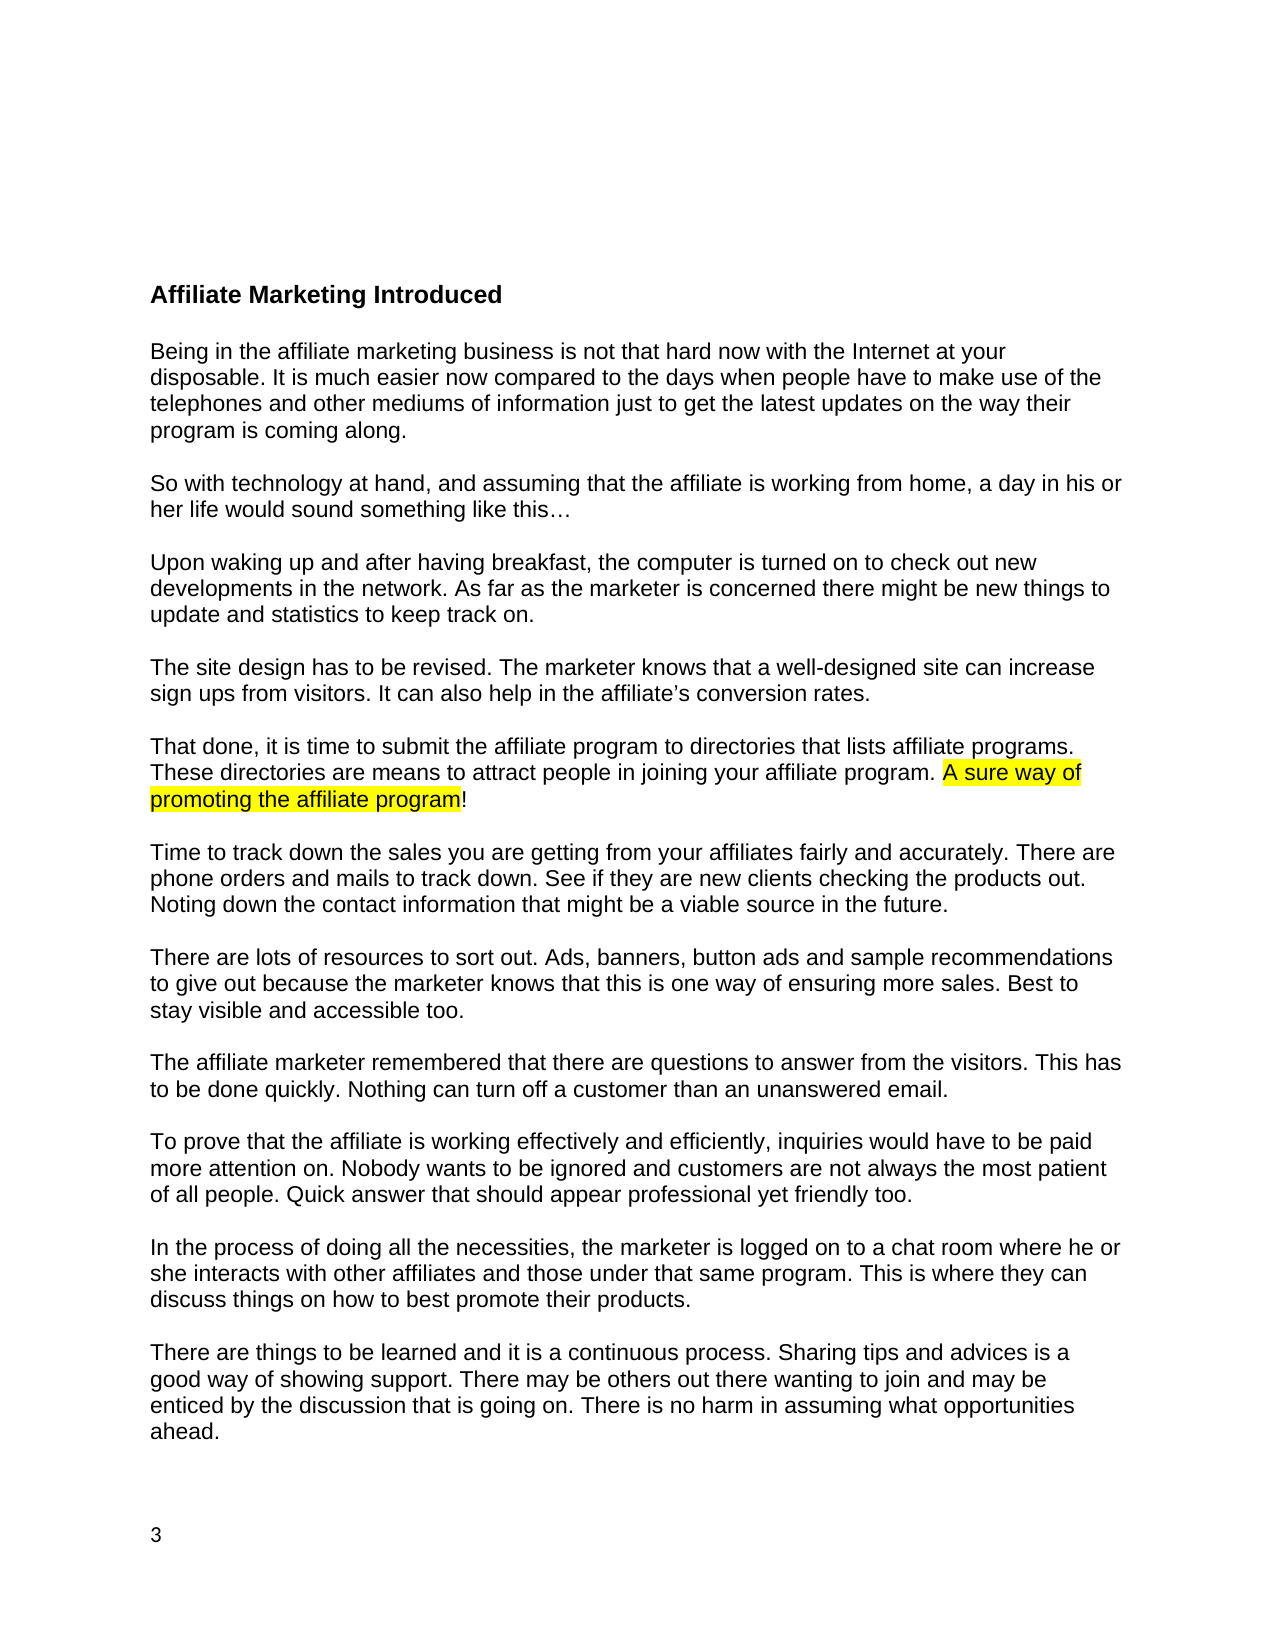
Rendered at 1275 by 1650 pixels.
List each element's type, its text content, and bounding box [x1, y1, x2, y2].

text The affiliate marketer remembered that there are questions to answer from the visitors. This has to be done quickly. Nothing can turn off a customer than an unanswered email. [150, 1049, 1125, 1102]
text So with technology at hand, and assuming that the affiliate is working from home, a day in his or her life would sound something like this… [150, 469, 1125, 522]
text That done, it is time to submit the affiliate program to directories that lists affiliate programs. These directories are means to attract people in joining your affiliate program. A sure way of promoting the affiliate program! [150, 733, 1125, 812]
subtitle Affiliate Marketing Introduced [150, 280, 1125, 308]
text Being in the affiliate marketing business is not that hard now with the Internet at your disposable. It is much easier now compared to the days when people have to make use of the telephones and other mediums of information just to get the latest updates on the way their program is coming along. [150, 338, 1125, 443]
text To prove that the affiliate is working effectively and efficiently, inquiries would have to be paid more attention on. Nobody wants to be ignored and customers are not always the most patient of all people. Quick answer that should appear professional yet friendly too. [150, 1128, 1125, 1207]
text Upon waking up and after having breakfast, the computer is turned on to check out new developments in the network. As far as the marketer is concerned there might be new things to update and statistics to keep track on. [150, 548, 1125, 628]
text There are things to be learned and it is a continuous process. Sharing tips and advices is a good way of showing support. There may be others out there wanting to join and may be enticed by the discussion that is going on. There is no harm in assuming what opportunities ahead. [150, 1339, 1125, 1444]
text The site design has to be revised. The marketer knows that a well-designed site can increase sign ups from visitors. It can also help in the affiliate’s conversion rates. [150, 654, 1125, 707]
text In the process of doing all the necessities, the marketer is logged on to a chat room where he or she interacts with other affiliates and those under that same program. This is where they can discuss things on how to best promote their products. [150, 1234, 1125, 1313]
text There are lots of resources to sort out. Ads, banners, button ads and sample recommendations to give out because the marketer knows that this is one way of ensuring more sales. Best to stay visible and accessible too. [150, 944, 1125, 1023]
text Time to track down the sales you are getting from your affiliates fairly and accurately. There are phone orders and mails to track down. See if they are new clients checking the products out. Noting down the contact information that might be a viable source in the future. [150, 838, 1125, 917]
